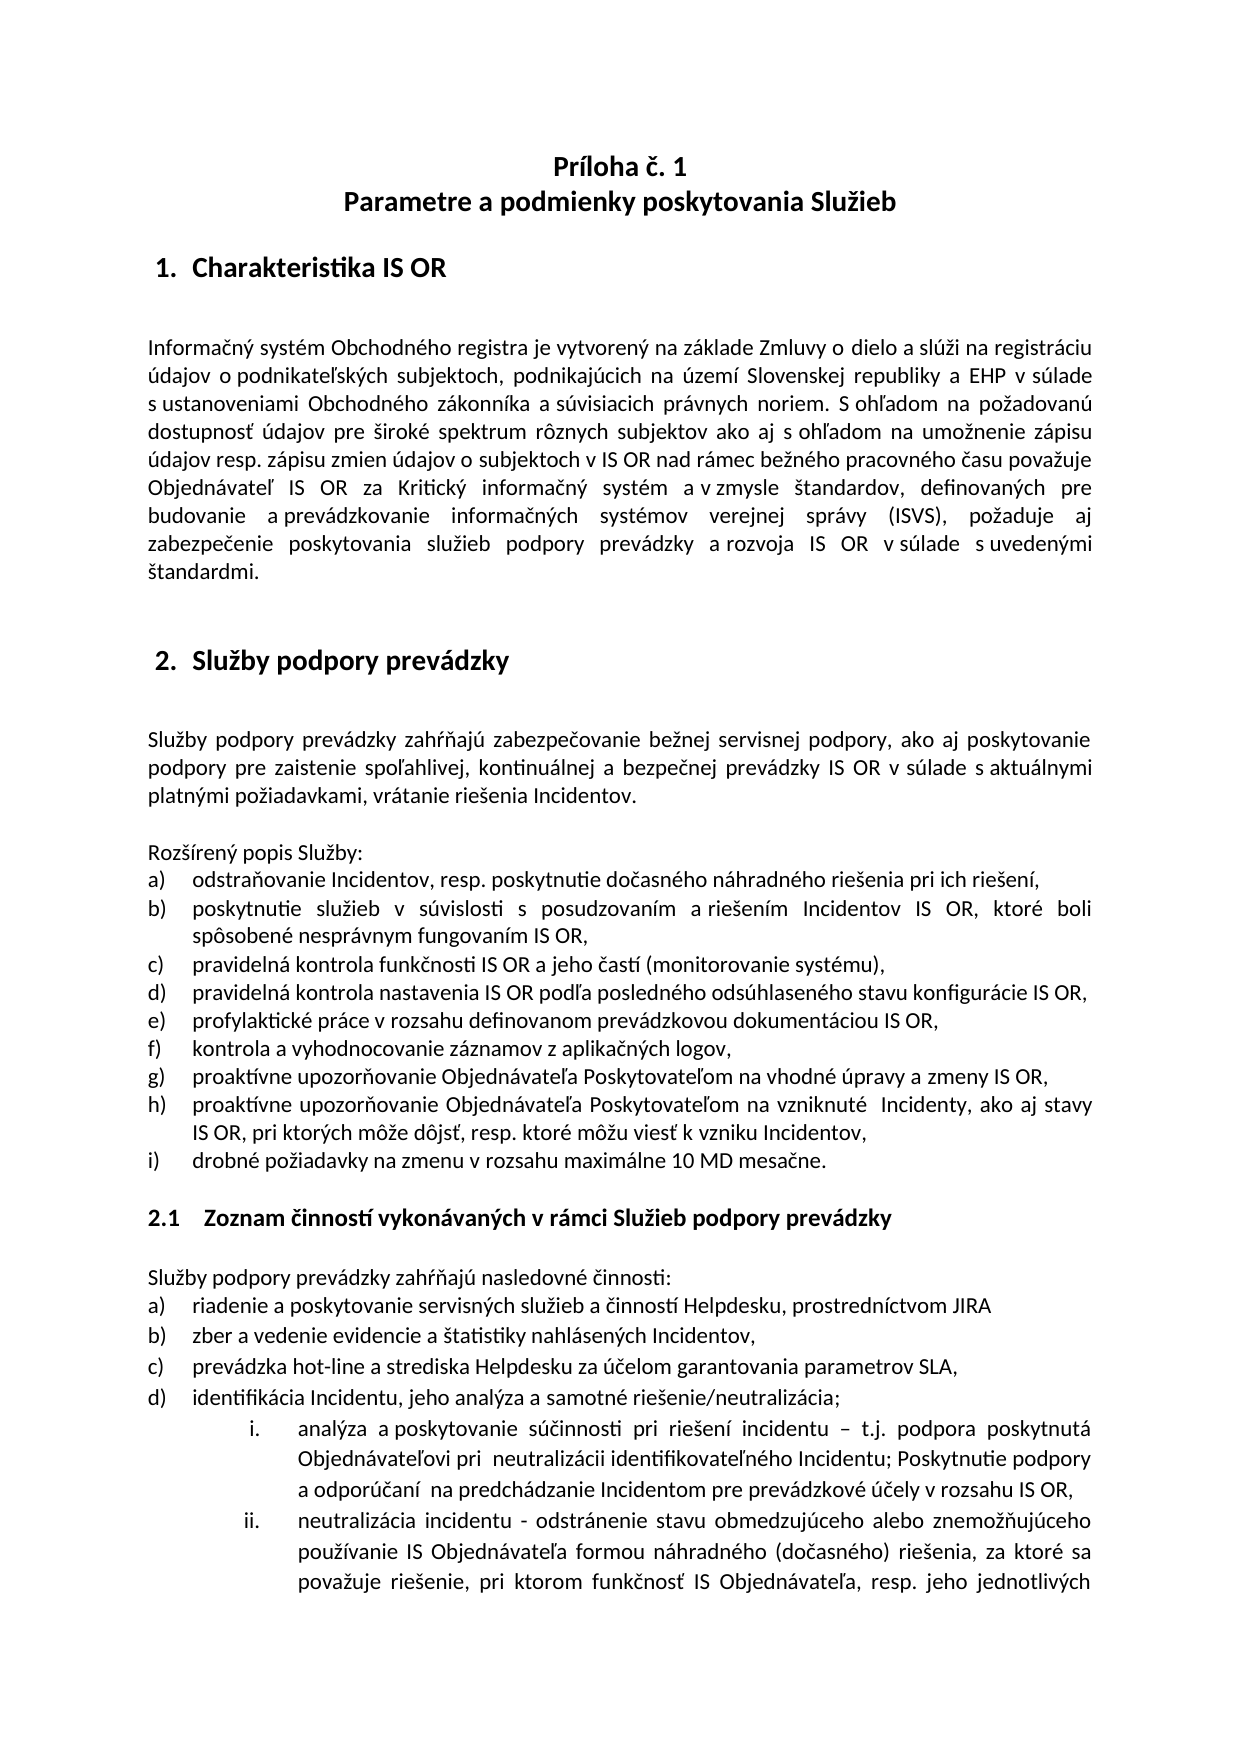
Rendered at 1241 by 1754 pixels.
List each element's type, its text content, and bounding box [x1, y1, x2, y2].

text Služby podpory prevádzky zahŕňajú zabezpečovanie bežnej servisnej podpory, ako aj poskytovanie podpory pre zaistenie spoľahlivej, kontinuálnej a bezpečnej prevádzky IS OR v súlade s aktuálnymi platnými požiadavkami, vrátanie riešenia Incidentov. [148, 726, 1093, 809]
text Parametre a podmienky poskytovania Služieb [148, 183, 1093, 219]
subtitle Služby podpory prevádzky [154, 642, 1093, 677]
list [260, 1506, 1093, 1596]
text Informačný systém Obchodného registra je vytvorený na základe Zmluvy o dielo a slúži na registráciu údajov o podnikateľských subjektoch, podnikajúcich na území Slovenskej republiky a EHP v súlade s ustanoveniami Obchodného zákonníka a súvisiacich právnych noriem. S ohľadom na požadovanú dostupnosť údajov pre široké spektrum rôznych subjektov ako aj s ohľadom na umožnenie zápisu údajov resp. zápisu zmien údajov o subjektoch v IS OR nad rámec bežného pracovného času považuje Objednávateľ IS OR za Kritický informačný systém a v zmysle štandardov, definovaných pre budovanie a prevádzkovanie informačných systémov verejnej správy (ISVS), požaduje aj zabezpečenie poskytovania služieb podpory prevádzky a rozvoja IS OR v súlade s uvedenými štandardmi. [148, 333, 1093, 586]
list pravidelná kontrola nastavenia IS OR podľa posledného odsúhlaseného stavu konfigurácie IS OR, [148, 978, 1093, 1006]
text Služby podpory prevádzky zahŕňajú nasledovné činnosti: [148, 1263, 1093, 1291]
list odstraňovanie Incidentov, resp. poskytnutie dočasného náhradného riešenia pri ich riešení, [148, 866, 1093, 894]
list pravidelná kontrola funkčnosti IS OR a jeho častí (monitorovanie systému), [148, 950, 1093, 978]
subtitle Príloha č. 1 [148, 148, 1093, 183]
list drobné požiadavky na zmenu v rozsahu maximálne 10 MD mesačne. [148, 1146, 1093, 1174]
list identifikácia Incidentu, jeho analýza a samotné riešenie/neutralizácia; [148, 1383, 1093, 1411]
text Rozšírený popis Služby: [148, 838, 1093, 866]
subtitle Charakteristika IS OR [154, 249, 1093, 285]
list proaktívne upozorňovanie Objednávateľa Poskytovateľom na vhodné úpravy a zmeny IS OR, [148, 1062, 1093, 1090]
list riadenie a poskytovanie servisných služieb a činností Helpdesku, prostredníctvom JIRA [148, 1291, 1093, 1319]
list poskytnutie služieb v súvislosti s posudzovaním a riešením Incidentov IS OR, ktoré boli spôsobené nesprávnym fungovaním IS OR, [148, 894, 1093, 950]
list analýza a poskytovanie súčinnosti pri riešení incidentu – t.j. podpora poskytnutá Objednávateľovi pri neutralizácii identifikovateľného Incidentu; Poskytnutie podpory a odporúčaní na predchádzanie Incidentom pre prevádzkové účely v rozsahu IS OR, [260, 1414, 1093, 1503]
list prevádzka hot-line a strediska Helpdesku za účelom garantovania parametrov SLA, [148, 1352, 1093, 1380]
list proaktívne upozorňovanie Objednávateľa Poskytovateľom na vzniknuté Incidenty, ako aj stavy IS OR, pri ktorých môže dôjsť, resp. ktoré môžu viesť k vzniku Incidentov, [148, 1090, 1093, 1146]
list profylaktické práce v rozsahu definovanom prevádzkovou dokumentáciou IS OR, [148, 1006, 1093, 1034]
list kontrola a vyhodnocovanie záznamov z aplikačných logov, [148, 1034, 1093, 1062]
list zber a vedenie evidencie a štatistiky nahlásených Incidentov, [148, 1322, 1093, 1350]
subtitle Zoznam činností vykonávaných v rámci Služieb podpory prevádzky [148, 1202, 1093, 1232]
